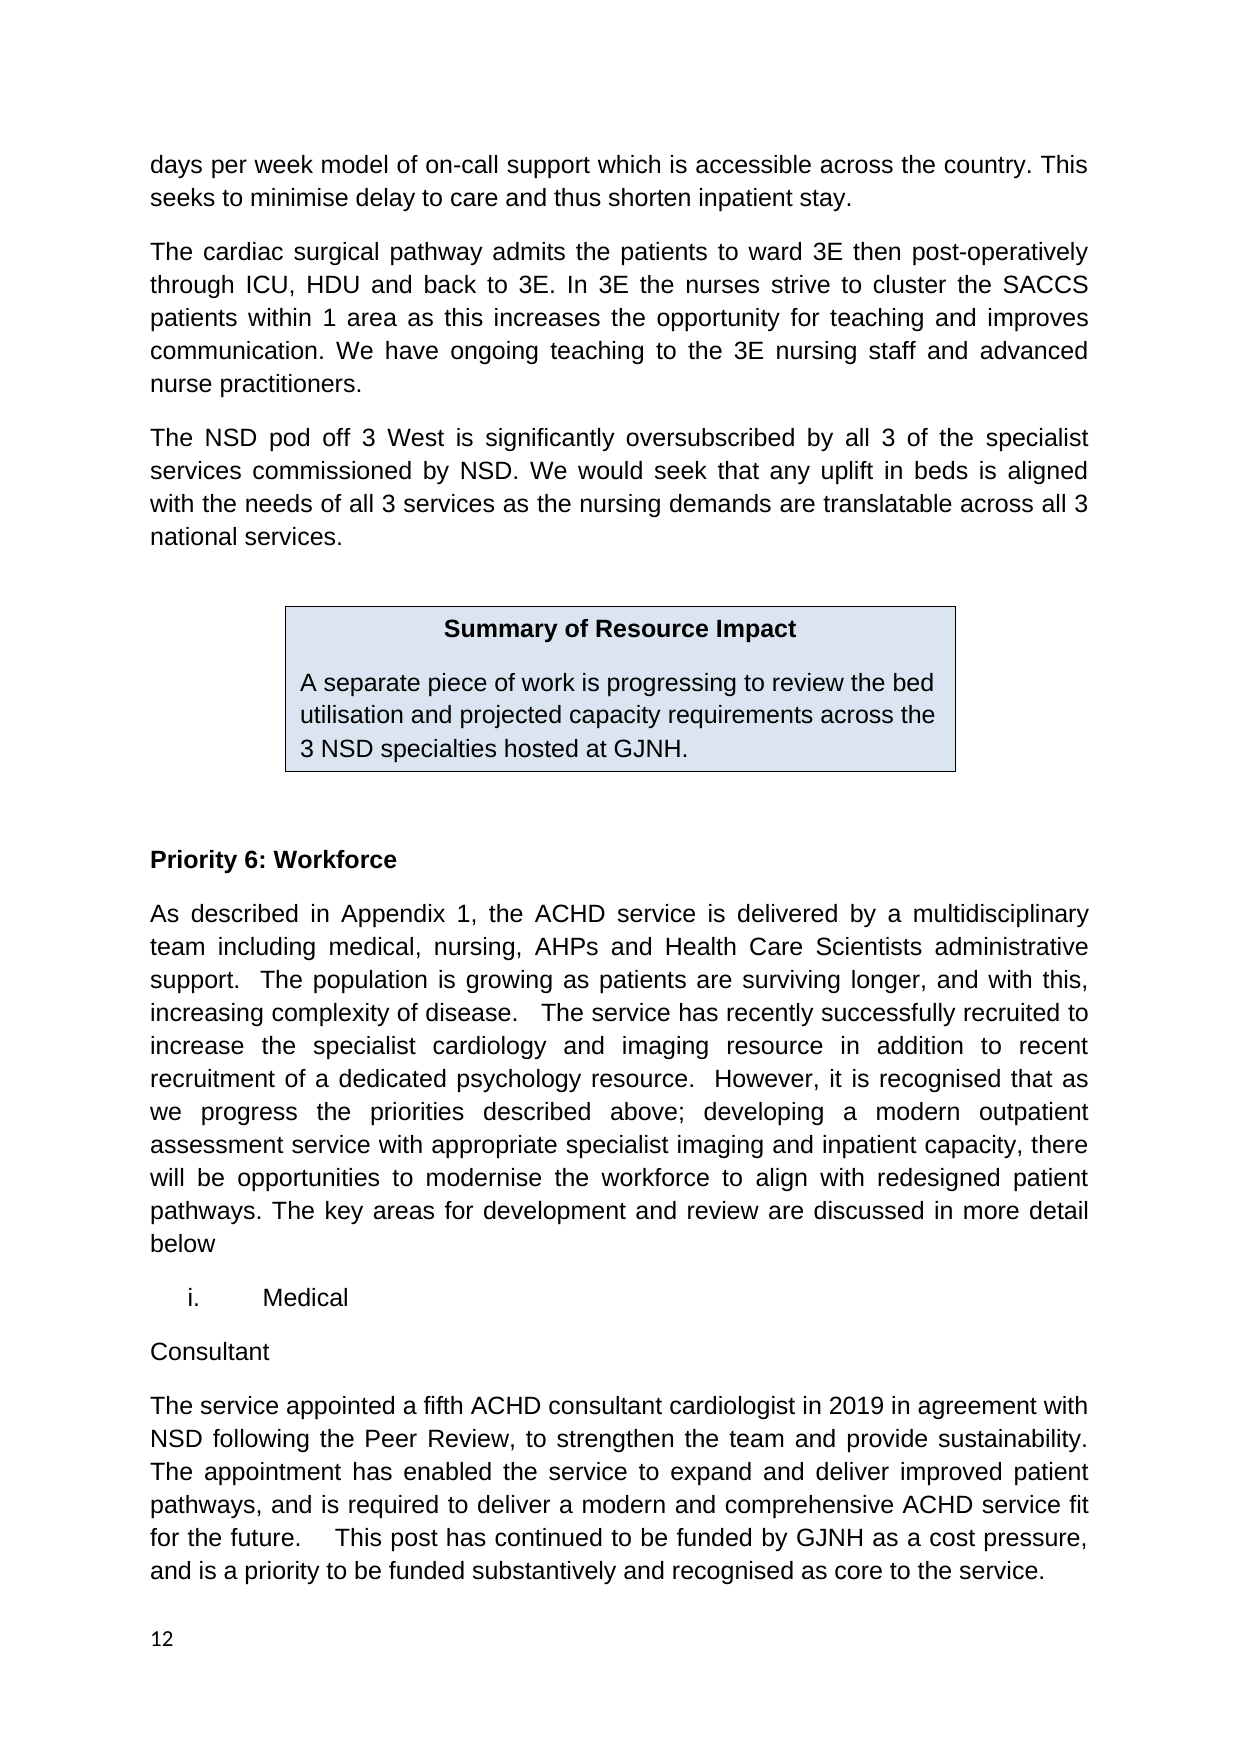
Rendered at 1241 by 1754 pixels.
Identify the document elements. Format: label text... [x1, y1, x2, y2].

list Medical [187, 1283, 1090, 1312]
text The NSD pod off 3 West is significantly oversubscribed by all 3 of the specialist services commissioned by NSD. We would seek that any uplift in beds is aligned with the needs of all 3 services as the nursing demands are translatable across all 3 national services. [150, 423, 1090, 551]
text The cardiac surgical pathway admits the patients to ward 3E then post-operatively through ICU, HDU and back to 3E. In 3E the nurses strive to cluster the SACCS patients within 1 area as this increases the opportunity for teaching and improves communication. We have ongoing teaching to the 3E nursing staff and advanced nurse practitioners. [150, 237, 1090, 398]
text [150, 150, 1090, 212]
text Consultant [150, 1337, 1090, 1366]
text The service appointed a fifth ACHD consultant cardiologist in 2019 in agreement with NSD following the Peer Review, to strengthen the team and provide sustainability. The appointment has enabled the service to expand and deliver improved patient pathways, and is required to deliver a modern and comprehensive ACHD service fit for the future. This post has continued to be funded by GJNH as a cost pressure, and is a priority to be funded substantively and recognised as core to the service. [150, 1391, 1090, 1584]
text Priority 6: Workforce [150, 845, 1090, 874]
text As described in Appendix 1, the ACHD service is delivered by a multidisciplinary team including medical, nursing, AHPs and Health Care Scientists administrative support. The population is growing as patients are surviving longer, and with this, increasing complexity of disease. The service has recently successfully recruited to increase the specialist cardiology and imaging resource in addition to recent recruitment of a dedicated psychology resource. However, it is recognised that as we progress the priorities described above; developing a modern outpatient assessment service with appropriate specialist imaging and inpatient capacity, there will be opportunities to modernise the workforce to align with redesigned patient pathways. The key areas for development and review are discussed in more detail below [150, 899, 1090, 1258]
